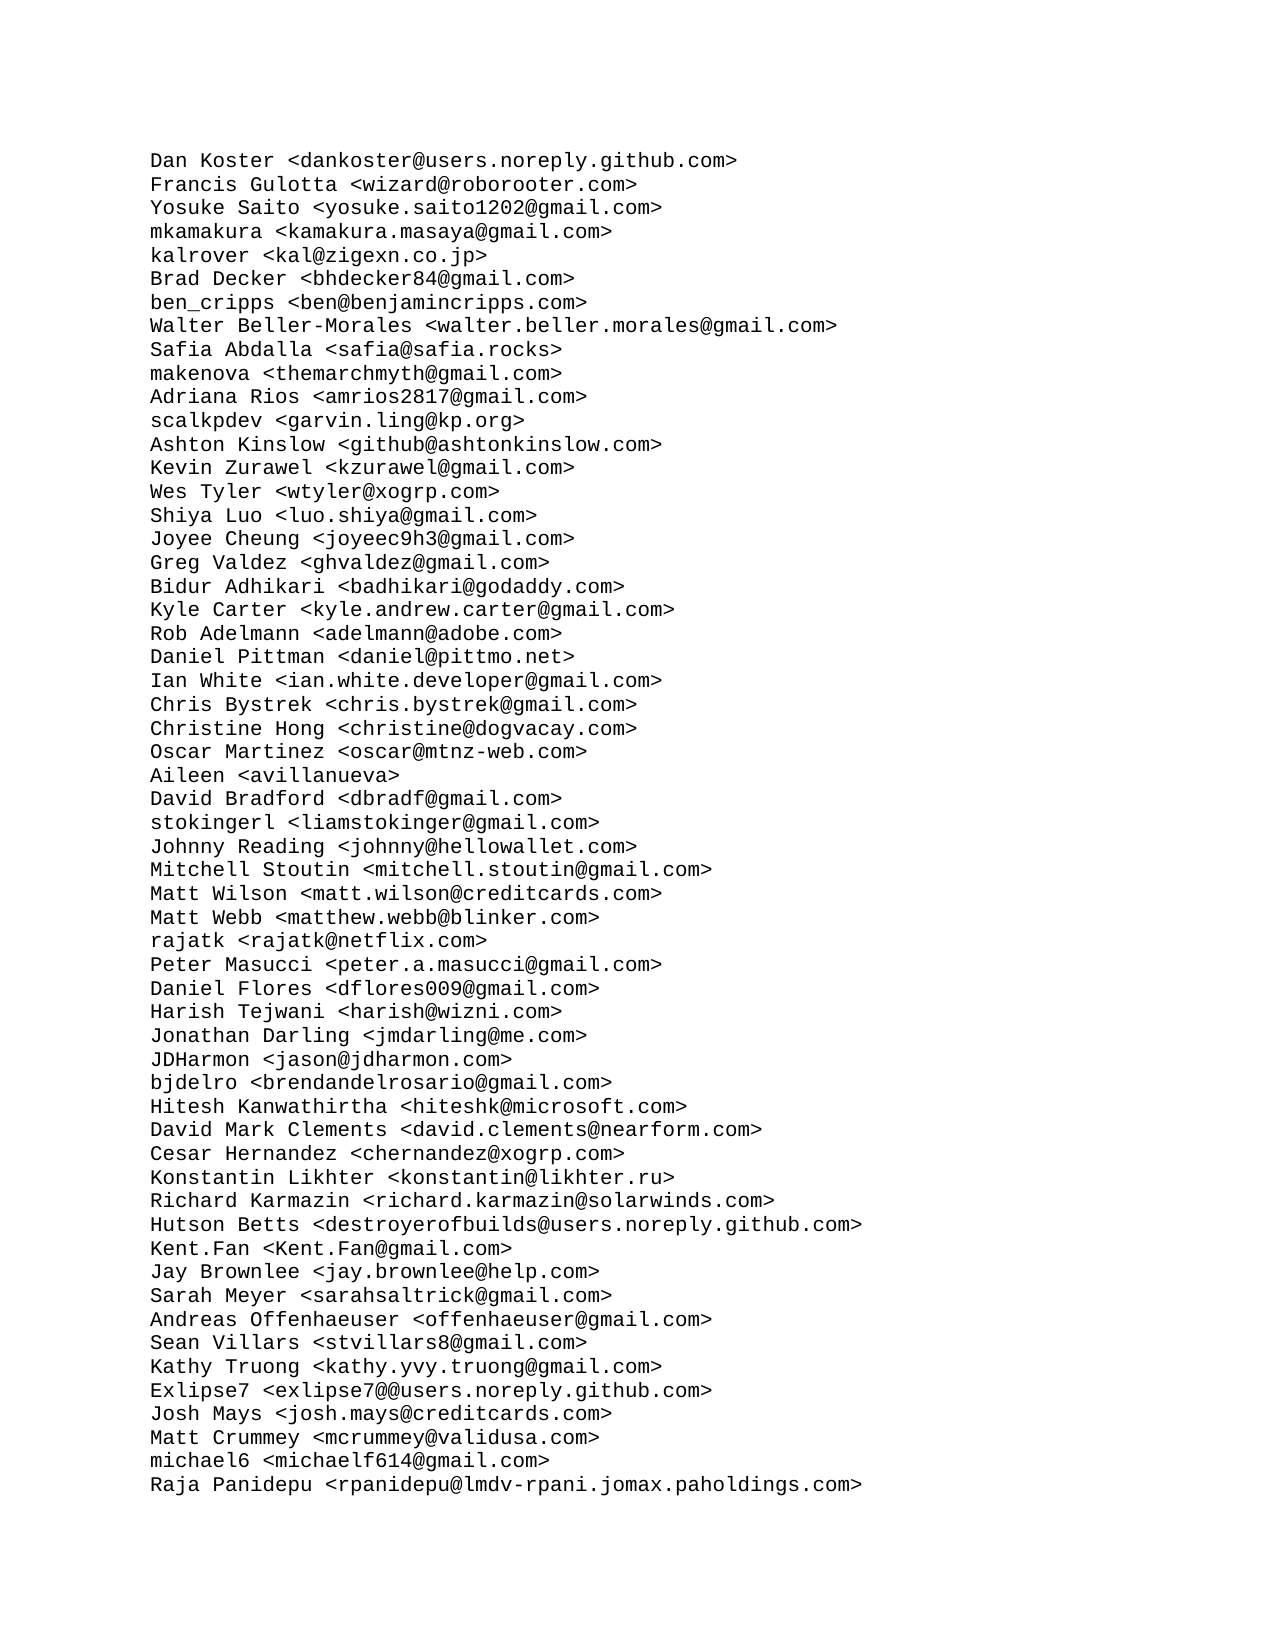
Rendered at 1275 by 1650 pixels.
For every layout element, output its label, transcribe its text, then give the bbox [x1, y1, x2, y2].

text Ian White <ian.white.developer@gmail.com> [150, 670, 1125, 694]
text Wes Tyler <wtyler@xogrp.com> [150, 481, 1125, 505]
text Adriana Rios <amrios2817@gmail.com> [150, 386, 1125, 410]
text Kathy Truong <kathy.yvy.truong@gmail.com> [150, 1356, 1125, 1379]
text Greg Valdez <ghvaldez@gmail.com> [150, 552, 1125, 576]
text Walter Beller-Morales <walter.beller.morales@gmail.com> [150, 316, 1125, 339]
text Dan Koster <dankoster@users.noreply.github.com> [150, 150, 1125, 174]
text Sean Villars <stvillars8@gmail.com> [150, 1332, 1125, 1356]
text Sarah Meyer <sarahsaltrick@gmail.com> [150, 1285, 1125, 1309]
text Joyee Cheung <joyeec9h3@gmail.com> [150, 528, 1125, 552]
text Jay Brownlee <jay.brownlee@help.com> [150, 1261, 1125, 1285]
text Cesar Hernandez <chernandez@xogrp.com> [150, 1143, 1125, 1167]
text Chris Bystrek <chris.bystrek@gmail.com> [150, 694, 1125, 717]
text Josh Mays <josh.mays@creditcards.com> [150, 1403, 1125, 1427]
text Daniel Flores <dflores009@gmail.com> [150, 978, 1125, 1001]
text Bidur Adhikari <badhikari@godaddy.com> [150, 576, 1125, 599]
text Mitchell Stoutin <mitchell.stoutin@gmail.com> [150, 859, 1125, 883]
text Ashton Kinslow <github@ashtonkinslow.com> [150, 434, 1125, 457]
text Jonathan Darling <jmdarling@me.com> [150, 1025, 1125, 1048]
text Harish Tejwani <harish@wizni.com> [150, 1001, 1125, 1025]
text michael6 <michaelf614@gmail.com> [150, 1451, 1125, 1474]
text ben_cripps <ben@benjamincripps.com> [150, 292, 1125, 316]
text Shiya Luo <luo.shiya@gmail.com> [150, 505, 1125, 528]
text Matt Webb <matthew.webb@blinker.com> [150, 907, 1125, 930]
text stokingerl <liamstokinger@gmail.com> [150, 812, 1125, 836]
text David Mark Clements <david.clements@nearform.com> [150, 1119, 1125, 1143]
text Hutson Betts <destroyerofbuilds@users.noreply.github.com> [150, 1214, 1125, 1238]
text Exlipse7 <exlipse7@@users.noreply.github.com> [150, 1379, 1125, 1403]
text Hitesh Kanwathirtha <hiteshk@microsoft.com> [150, 1096, 1125, 1119]
text scalkpdev <garvin.ling@kp.org> [150, 410, 1125, 434]
text Yosuke Saito <yosuke.saito1202@gmail.com> [150, 197, 1125, 221]
text Matt Wilson <matt.wilson@creditcards.com> [150, 883, 1125, 907]
text JDHarmon <jason@jdharmon.com> [150, 1048, 1125, 1072]
text Safia Abdalla <safia@safia.rocks> [150, 339, 1125, 363]
text Matt Crummey <mcrummey@validusa.com> [150, 1427, 1125, 1451]
text David Bradford <dbradf@gmail.com> [150, 788, 1125, 812]
text makenova <themarchmyth@gmail.com> [150, 363, 1125, 386]
text Oscar Martinez <oscar@mtnz-web.com> [150, 741, 1125, 765]
text Rob Adelmann <adelmann@adobe.com> [150, 623, 1125, 647]
text Christine Hong <christine@dogvacay.com> [150, 717, 1125, 741]
text Peter Masucci <peter.a.masucci@gmail.com> [150, 954, 1125, 978]
text Raja Panidepu <rpanidepu@lmdv-rpani.jomax.paholdings.com> [150, 1474, 1125, 1498]
text Kent.Fan <Kent.Fan@gmail.com> [150, 1238, 1125, 1261]
text Aileen <avillanueva> [150, 765, 1125, 788]
text Konstantin Likhter <konstantin@likhter.ru> [150, 1167, 1125, 1190]
text kalrover <kal@zigexn.co.jp> [150, 244, 1125, 268]
text Andreas Offenhaeuser <offenhaeuser@gmail.com> [150, 1309, 1125, 1332]
text Kevin Zurawel <kzurawel@gmail.com> [150, 457, 1125, 481]
text Brad Decker <bhdecker84@gmail.com> [150, 268, 1125, 292]
text Kyle Carter <kyle.andrew.carter@gmail.com> [150, 599, 1125, 623]
text mkamakura <kamakura.masaya@gmail.com> [150, 221, 1125, 244]
text Daniel Pittman <daniel@pittmo.net> [150, 647, 1125, 670]
text Francis Gulotta <wizard@roborooter.com> [150, 174, 1125, 197]
text bjdelro <brendandelrosario@gmail.com> [150, 1072, 1125, 1096]
text Johnny Reading <johnny@hellowallet.com> [150, 836, 1125, 859]
text rajatk <rajatk@netflix.com> [150, 930, 1125, 954]
text Richard Karmazin <richard.karmazin@solarwinds.com> [150, 1190, 1125, 1214]
